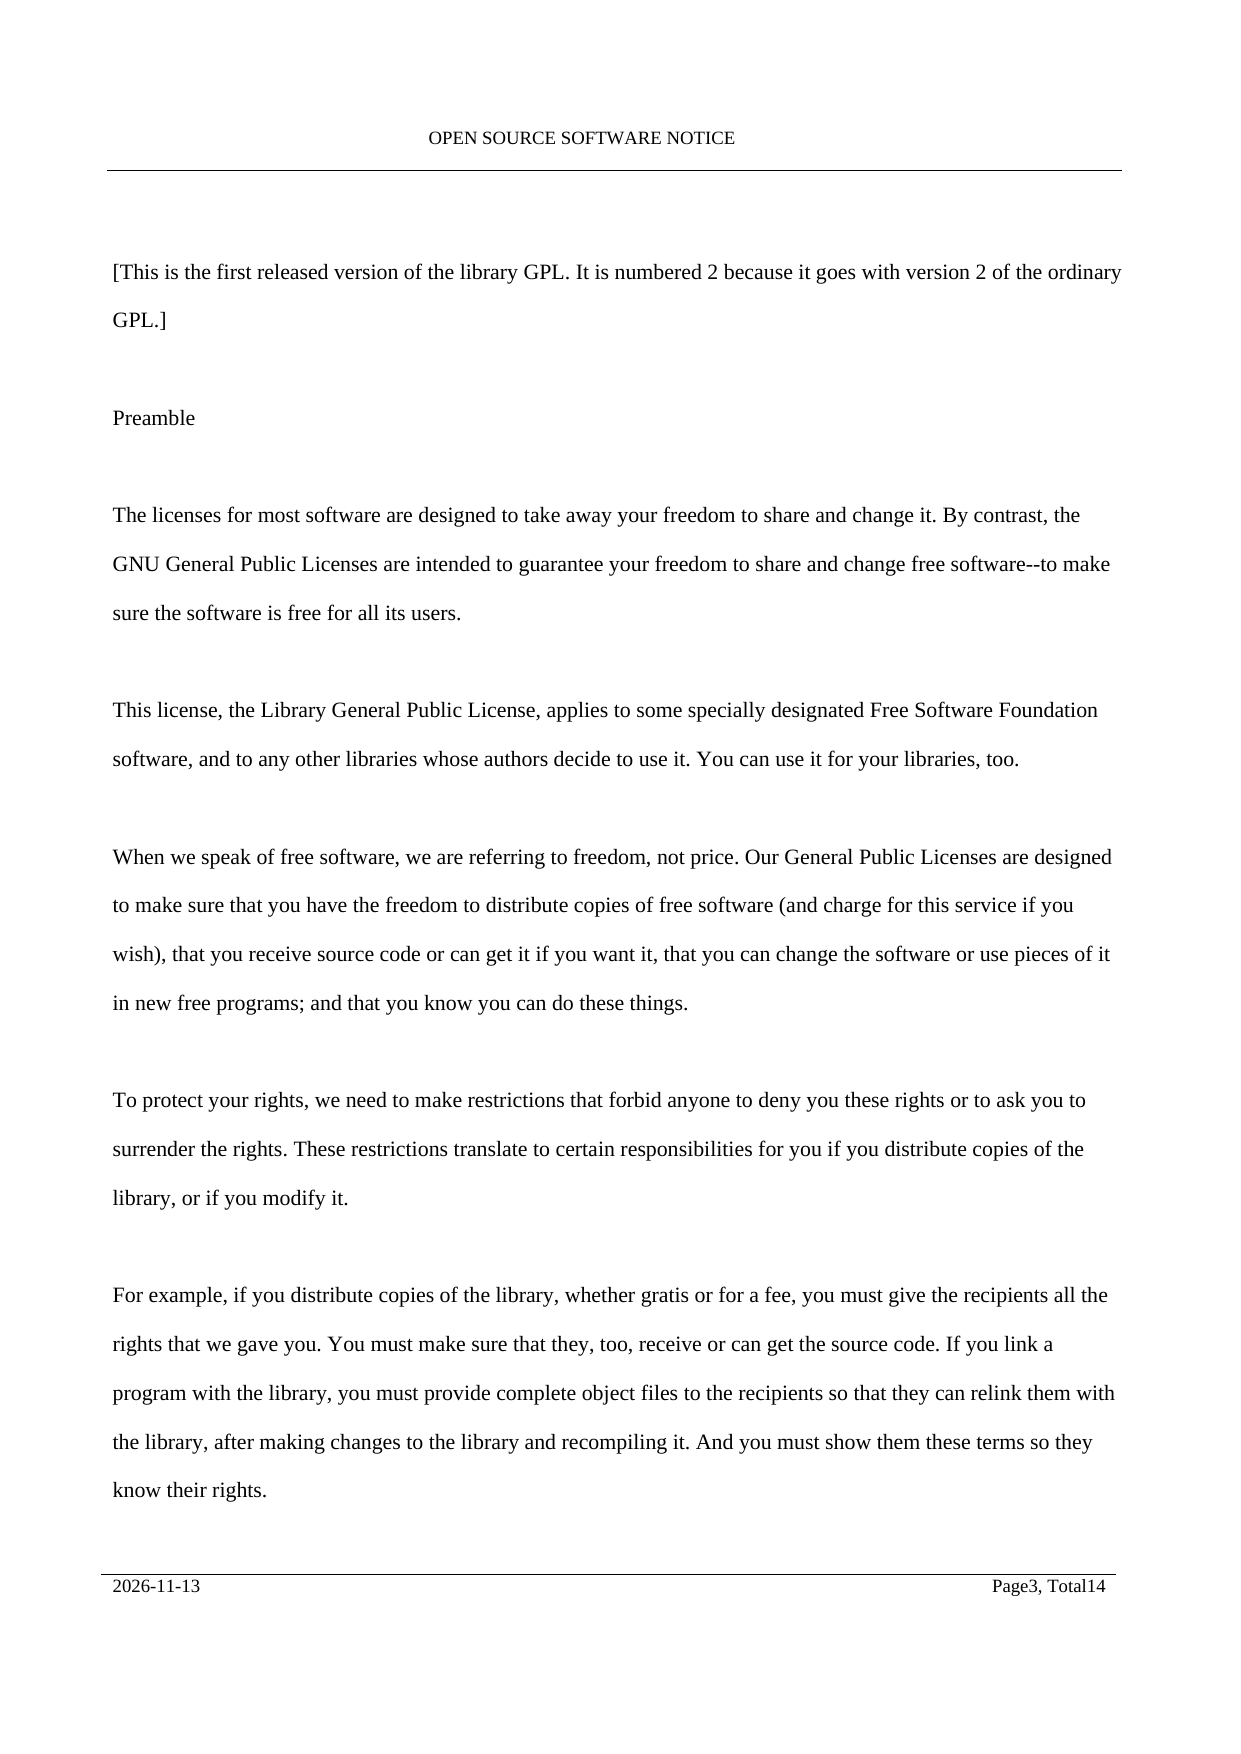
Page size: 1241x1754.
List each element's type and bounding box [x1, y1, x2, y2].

text [112, 206, 1128, 1506]
